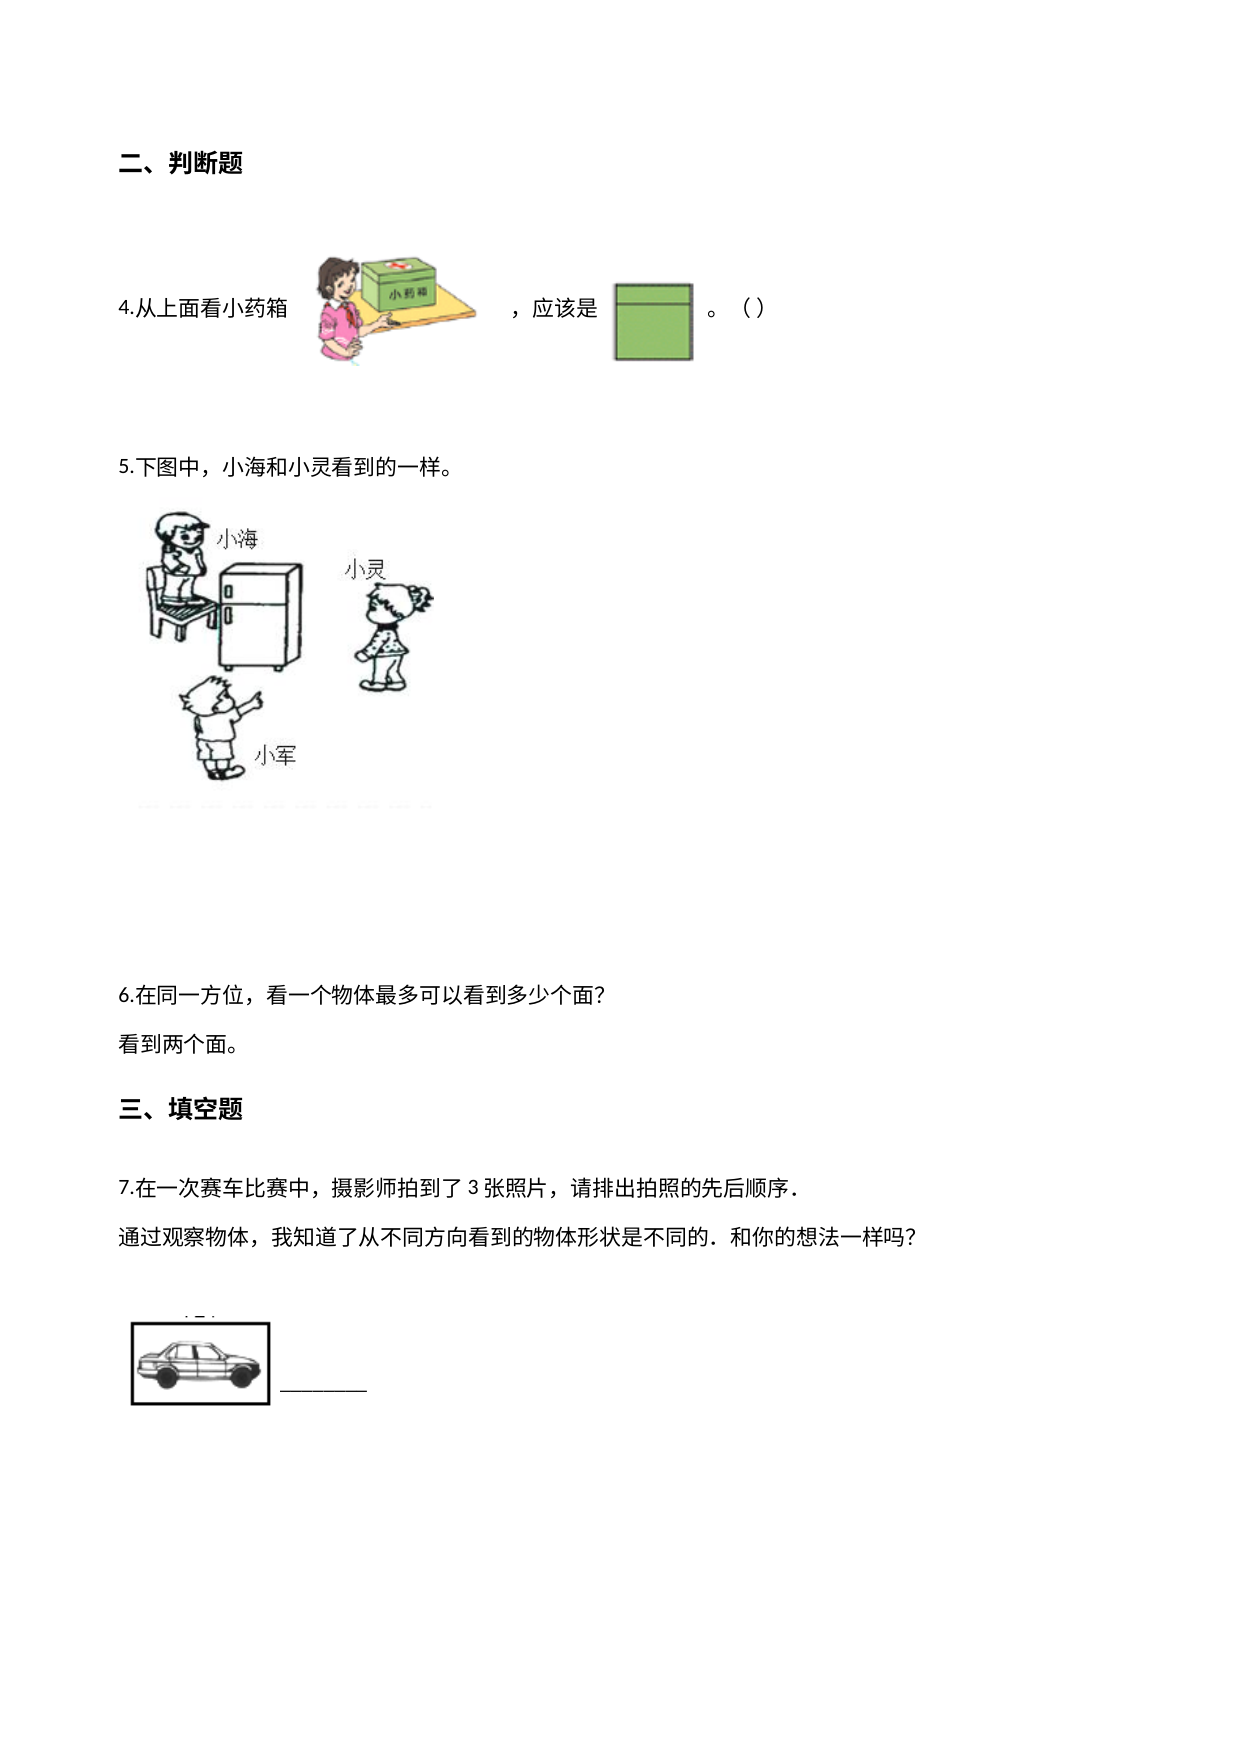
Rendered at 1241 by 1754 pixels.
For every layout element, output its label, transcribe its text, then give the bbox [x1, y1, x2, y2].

picture [128, 1316, 280, 1412]
text 二、判断题 [118, 129, 1122, 194]
text 看到两个面。 [118, 1026, 1122, 1059]
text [118, 1170, 1122, 1447]
picture [292, 225, 511, 366]
text 三、填空题 [118, 1075, 1122, 1140]
picture [118, 497, 434, 809]
picture [602, 260, 708, 366]
text 5.下图中，小海和小灵看到的一样。 [118, 449, 1122, 482]
text 6.在同一方位，看一个物体最多可以看到多少个面？ [118, 978, 1122, 1011]
